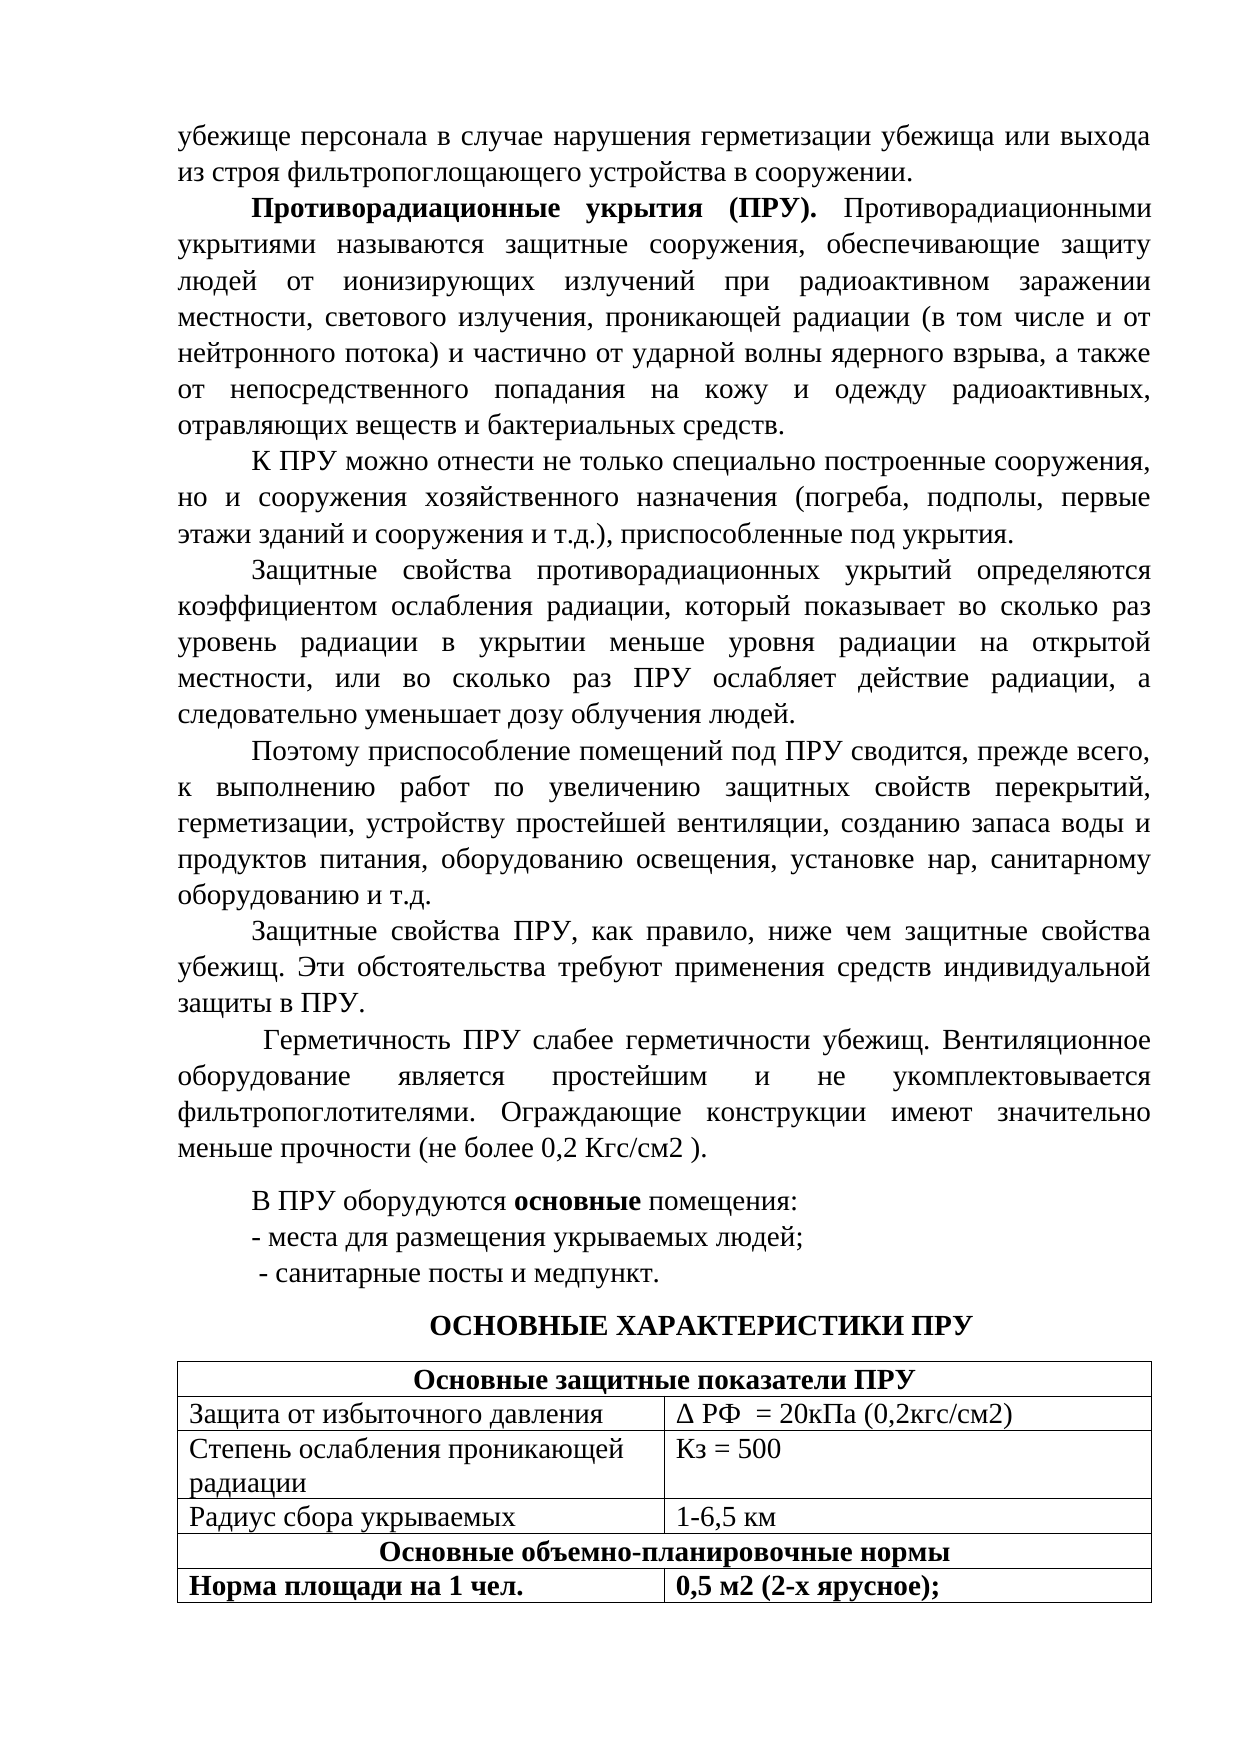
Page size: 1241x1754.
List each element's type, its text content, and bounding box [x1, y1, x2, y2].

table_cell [665, 1569, 1151, 1602]
table_header Основные защитные показатели ПРУ [178, 1362, 1151, 1396]
table_cell Кз = 500 [665, 1431, 1151, 1498]
text ОСНОВНЫЕ ХАРАКТЕРИСТИКИ ПРУ [177, 1308, 1152, 1342]
table_cell Основные объемно-планировочные нормы [178, 1534, 1151, 1567]
text Поэтому приспособление помещений под ПРУ сводится, прежде всего, к выполнению работ по увеличению защитных свойств перекрытий, герметизации, устройству простейшей вентиляции, созданию запаса воды и продуктов питания, оборудованию освещения, установке нар, санитарному оборудованию и т.д. [177, 733, 1152, 911]
table_cell Радиус сбора укрываемых [178, 1499, 664, 1533]
text Противорадиационные укрытия (ПРУ). Противорадиационными укрытиями называются защитные сооружения, обеспечивающие защиту людей от ионизирующих излучений при радиоактивном заражении местности, светового излучения, проникающей радиации (в том числе и от нейтронного потока) и частично от ударной волны ядерного взрыва, а также от непосредственного попадания на кожу и одежду радиоактивных, отравляющих веществ и бактериальных средств. [177, 190, 1152, 441]
text К ПРУ можно отнести не только специально построенные сооружения, но и сооружения хозяйственного назначения (погреба, подполы, первые этажи зданий и сооружения и т.д.), приспособленные под укрытия. [177, 443, 1152, 549]
text - места для размещения укрываемых людей; [177, 1219, 1152, 1253]
table_cell Защита от избыточного давления [178, 1397, 664, 1430]
text Герметичность ПРУ слабее герметичности убежищ. Вентиляционное оборудование является простейшим и не укомплектовывается фильтропоглотителями. Ограждающие конструкции имеют значительно меньше прочности (не более 0,2 Кгс/см2 ). [177, 1022, 1152, 1164]
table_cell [178, 1569, 664, 1602]
text Защитные свойства ПРУ, как правило, ниже чем защитные свойства убежищ. Эти обстоятельства требуют применения средств индивидуальной защиты в ПРУ. [177, 913, 1152, 1019]
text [177, 118, 1152, 188]
table_cell 1-6,5 км [665, 1499, 1151, 1533]
text Защитные свойства противорадиационных укрытий определяются коэффициентом ослабления радиации, который показывает во сколько раз уровень радиации в укрытии меньше уровня радиации на открытой местности, или во сколько раз ПРУ ослабляет действие радиации, а следовательно уменьшает дозу облучения людей. [177, 552, 1152, 730]
table_cell Δ РФ = 20кПа (0,2кгс/см2) [665, 1397, 1151, 1430]
text В ПРУ оборудуются основные помещения: [177, 1183, 1152, 1217]
table_cell Степень ослабления проникающей радиации [178, 1431, 664, 1498]
text - санитарные посты и медпункт. [177, 1255, 1152, 1289]
